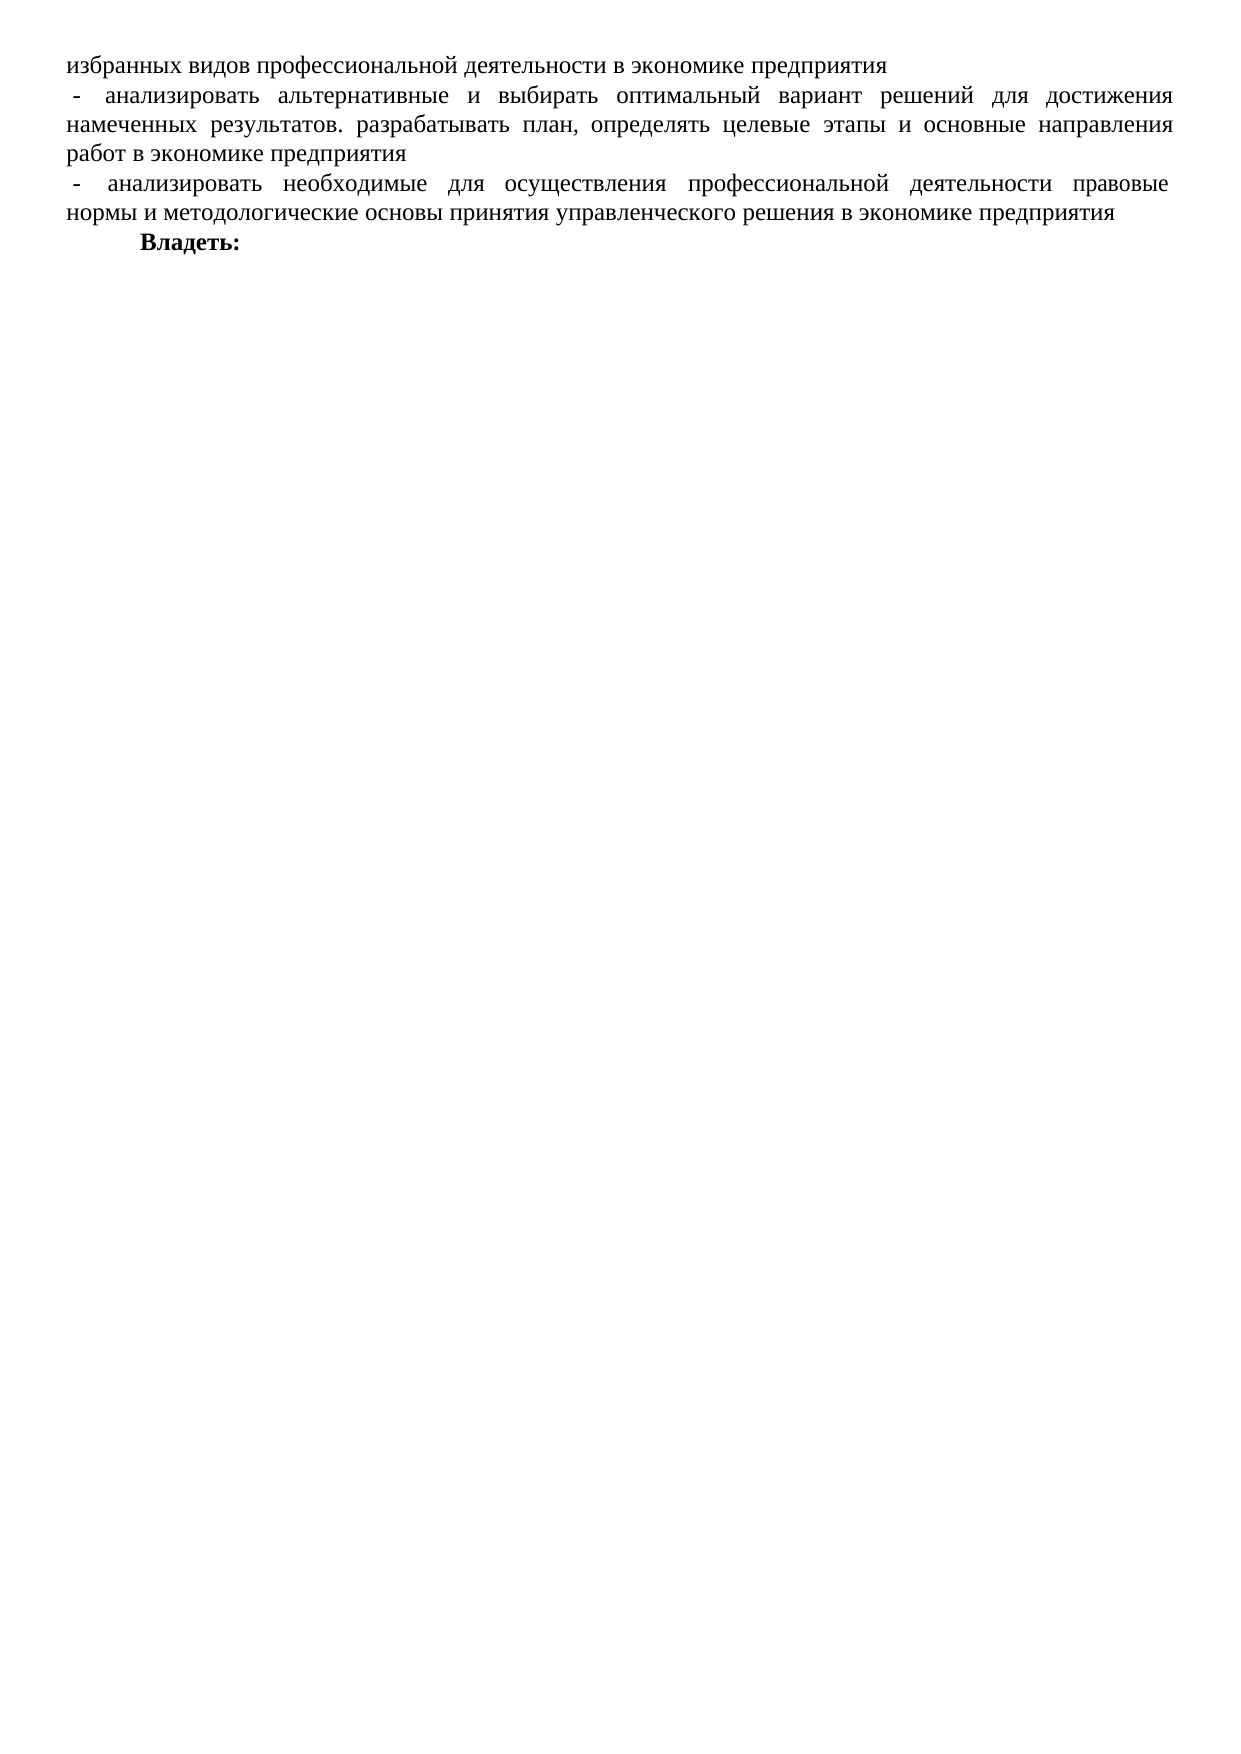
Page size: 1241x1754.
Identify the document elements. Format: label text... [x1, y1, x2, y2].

list анализировать необходимые для осуществления профессиональной деятельности правовые нормы и методологические основы принятия управленческого решения в экономике предприятия [66, 168, 1173, 226]
subtitle Владеть: [140, 227, 1186, 256]
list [66, 50, 1174, 79]
list анализировать альтернативные и выбирать оптимальный вариант решений для достижения намеченных результатов. разрабатывать план, определять целевые этапы и основные направления работ в экономике предприятия [66, 80, 1173, 167]
